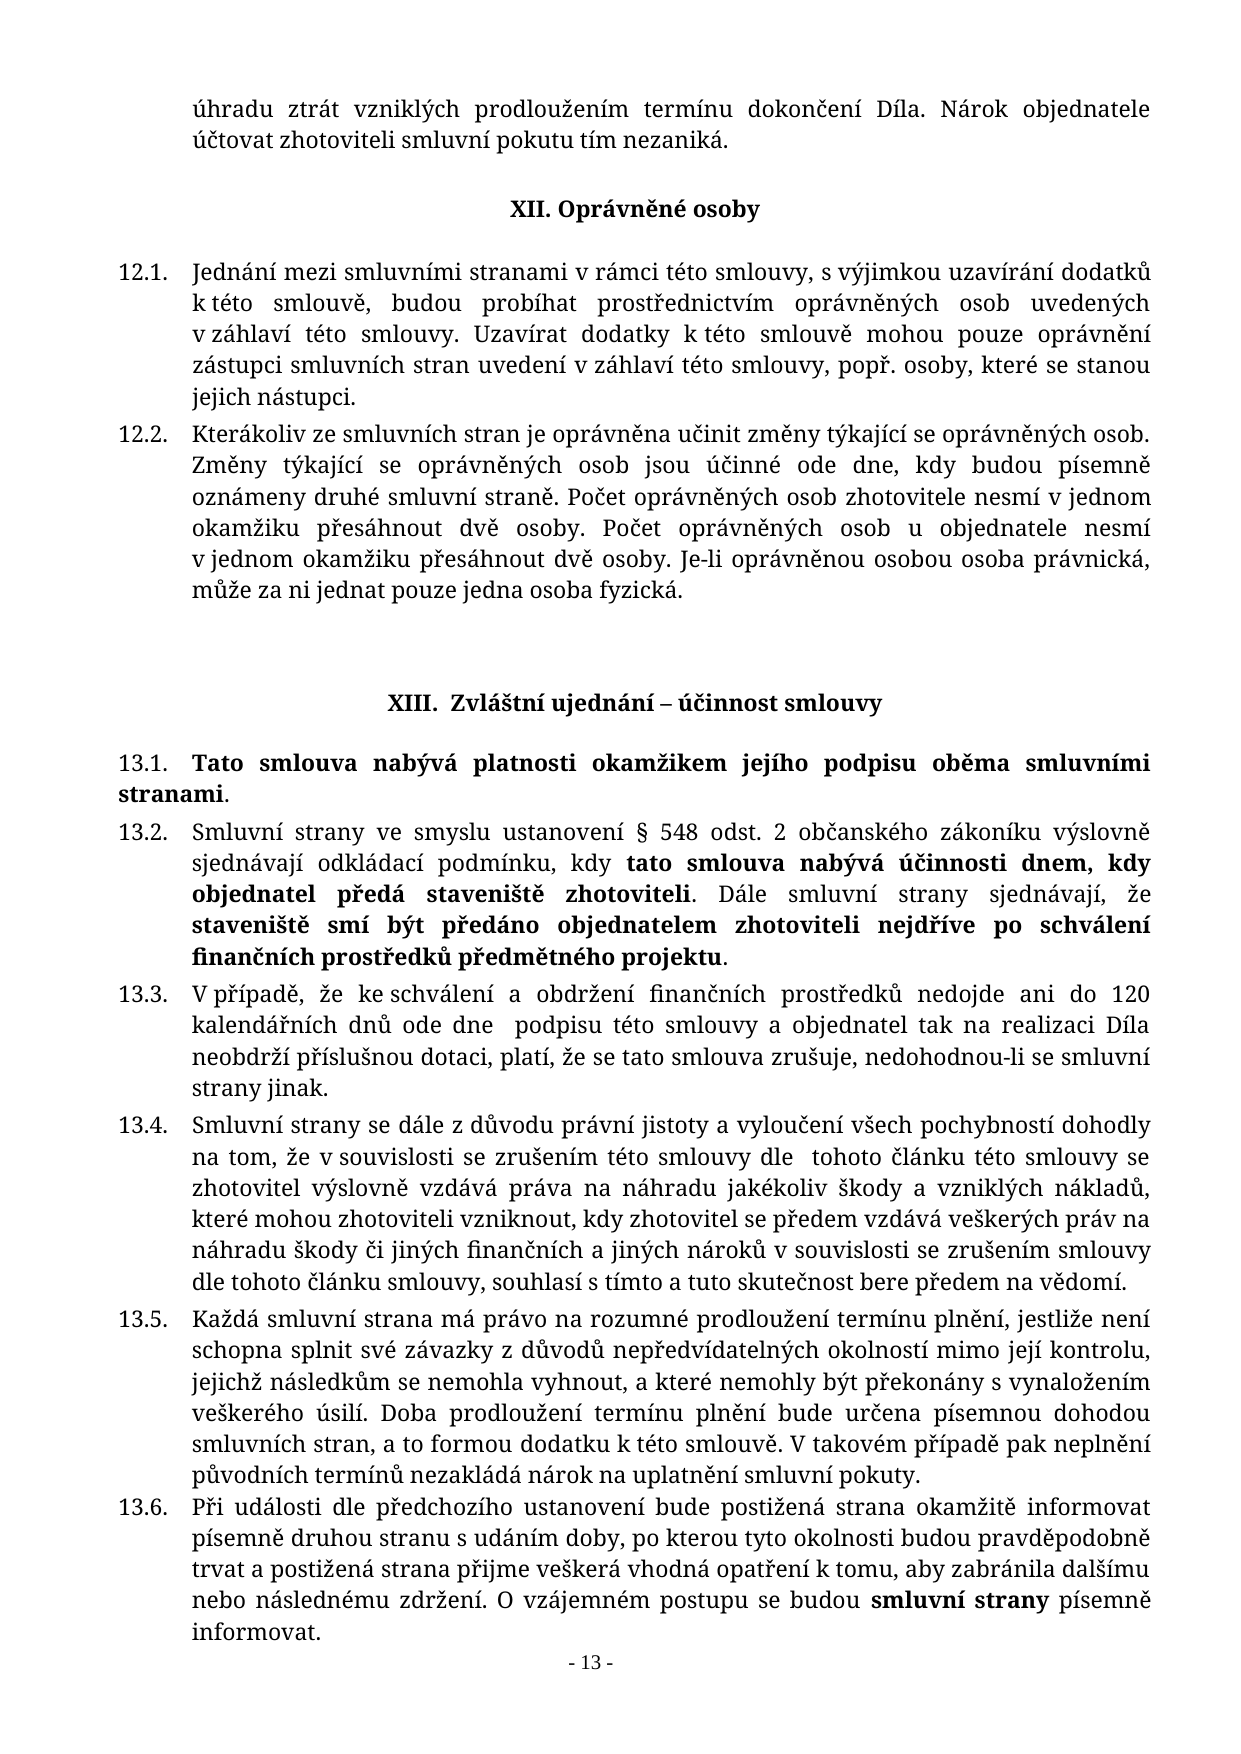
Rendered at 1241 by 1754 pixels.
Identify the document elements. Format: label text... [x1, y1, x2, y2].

list Jednání mezi smluvními stranami v rámci této smlouvy, s výjimkou uzavírání dodatků k této smlouvě, budou probíhat prostřednictvím oprávněných osob uvedených v záhlaví této smlouvy. Uzavírat dodatky k této smlouvě mohou pouze oprávnění zástupci smluvních stran uvedení v záhlaví této smlouvy, popř. osoby, které se stanou jejich nástupci. [118, 255, 1152, 412]
subtitle 13.3. V případě, že ke schválení a obdržení finančních prostředků nedojde ani do 120 kalendářních dnů ode dne podpisu této smlouvy a objednatel tak na realizaci Díla neobdrží příslušnou dotaci, platí, že se tato smlouva zrušuje, nedohodnou-li se smluvní strany jinak. [118, 978, 1152, 1103]
subtitle 13.4. Smluvní strany se dále z důvodu právní jistoty a vyloučení všech pochybností dohodly na tom, že v souvislosti se zrušením této smlouvy dle tohoto článku této smlouvy se zhotovitel výslovně vzdává práva na náhradu jakékoliv škody a vzniklých nákladů, které mohou zhotoviteli vzniknout, kdy zhotovitel se předem vzdává veškerých práv na náhradu škody či jiných finančních a jiných nároků v souvislosti se zrušením smlouvy dle tohoto článku smlouvy, souhlasí s tímto a tuto skutečnost bere předem na vědomí. [118, 1109, 1152, 1297]
subtitle 13.2. Smluvní strany ve smyslu ustanovení § 548 odst. 2 občanského zákoníku výslovně sjednávají odkládací podmínku, kdy tato smlouva nabývá účinnosti dnem, kdy objednatel předá staveniště zhotoviteli. Dále smluvní strany sjednávají, že staveniště smí být předáno objednatelem zhotoviteli nejdříve po schválení finančních prostředků předmětného projektu. [118, 815, 1152, 972]
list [118, 93, 1152, 155]
text 13.5. Každá smluvní strana má právo na rozumné prodloužení termínu plnění, jestliže není schopna splnit své závazky z důvodů nepředvídatelných okolností mimo její kontrolu, jejichž následkům se nemohla vyhnout, a které nemohly být překonány s vynaložením veškerého úsilí. Doba prodloužení termínu plnění bude určena písemnou dohodou smluvních stran, a to formou dodatku k této smlouvě. V takovém případě pak neplnění původních termínů nezakládá nárok na uplatnění smluvní pokuty. [118, 1303, 1152, 1490]
list Kterákoliv ze smluvních stran je oprávněna učinit změny týkající se oprávněných osob. Změny týkající se oprávněných osob jsou účinné ode dne, kdy budou písemně oznámeny druhé smluvní straně. Počet oprávněných osob zhotovitele nesmí v jednom okamžiku přesáhnout dvě osoby. Počet oprávněných osob u objednatele nesmí v jednom okamžiku přesáhnout dvě osoby. Je-li oprávněnou osobou osoba právnická, může za ni jednat pouze jedna osoba fyzická. [118, 418, 1152, 605]
text 13.6. Při události dle předchozího ustanovení bude postižená strana okamžitě informovat písemně druhou stranu s udáním doby, po kterou tyto okolnosti budou pravděpodobně trvat a postižená strana přijme veškerá vhodná opatření k tomu, aby zabránila dalšímu nebo následnému zdržení. O vzájemném postupu se budou smluvní strany písemně informovat. [118, 1490, 1152, 1647]
subtitle 13.1. Tato smlouva nabývá platnosti okamžikem jejího podpisu oběma smluvními stranami. [118, 747, 1152, 809]
subtitle XIII. Zvláštní ujednání – účinnost smlouvy [118, 687, 1152, 718]
text XII. Oprávněné osoby [118, 193, 1152, 224]
